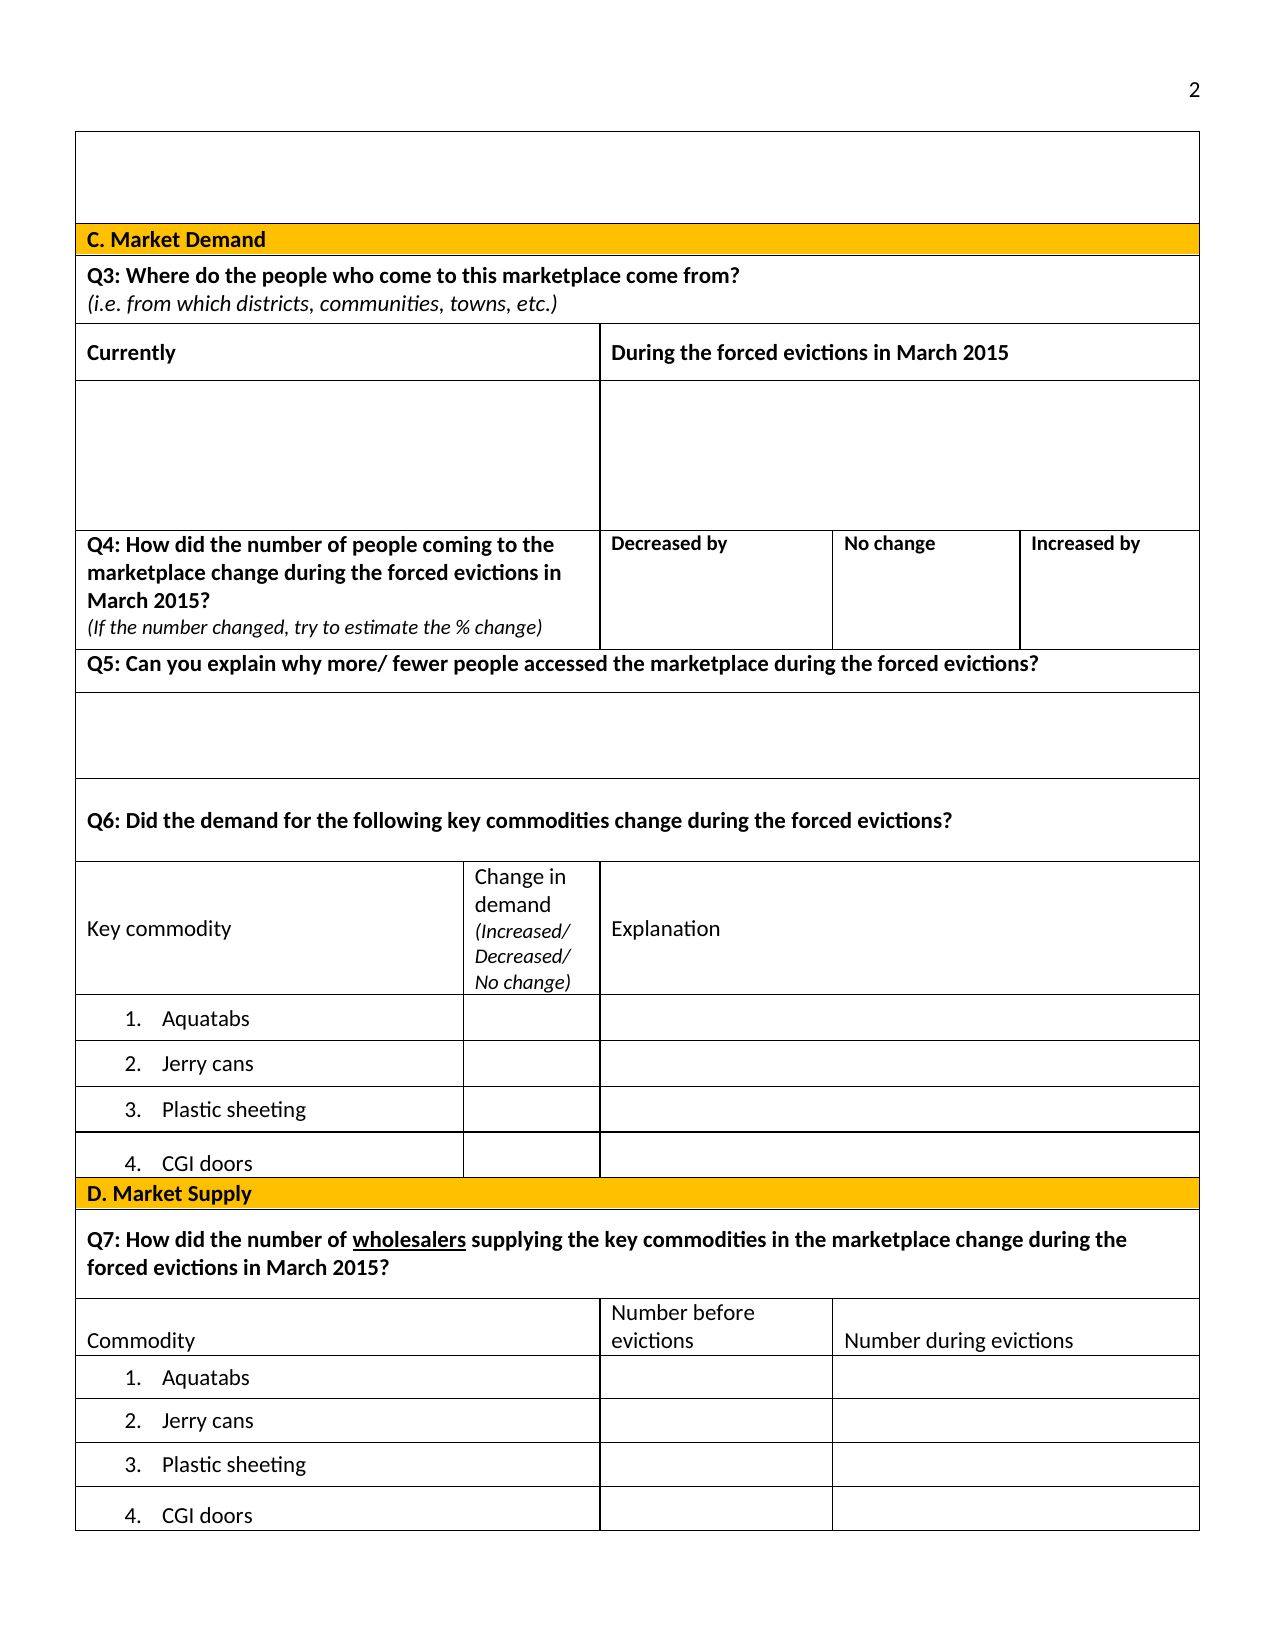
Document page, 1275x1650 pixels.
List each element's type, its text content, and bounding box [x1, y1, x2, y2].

table_cell Plastic sheeting [76, 1087, 463, 1131]
table_cell CGI doors [76, 1487, 599, 1529]
table_cell Aquatabs [76, 1356, 599, 1398]
table_cell [601, 1443, 832, 1486]
table_cell Q4: How did the number of people coming to the marketplace change during the forced evictions in March 2015? (If the number changed, try to estimate the % change) [76, 531, 599, 648]
table_cell Plastic sheeting [76, 1443, 599, 1486]
table_cell CGI doors [76, 1133, 463, 1177]
table_cell Q6: Did the demand for the following key commodities change during the forced evictions? [76, 779, 1199, 861]
table_cell Jerry cans [76, 1399, 599, 1442]
table_cell Explanation [601, 862, 1199, 994]
table_cell [601, 1356, 832, 1398]
table_cell [76, 693, 1199, 778]
table_cell [833, 1443, 1199, 1486]
table_cell [833, 1356, 1199, 1398]
table_cell [601, 1399, 832, 1442]
table_cell [76, 132, 1199, 223]
table_cell [601, 995, 1199, 1040]
table_cell D. Market Supply [76, 1178, 1199, 1208]
table_cell Increased by [1021, 531, 1199, 648]
table_cell [601, 1041, 1199, 1086]
table_cell [601, 1487, 832, 1529]
table_cell [464, 1133, 599, 1177]
table_cell Decreased by [601, 531, 832, 648]
table_cell [833, 1399, 1199, 1442]
table_cell [601, 1087, 1199, 1131]
table_cell Q5: Can you explain why more/ fewer people accessed the marketplace during the forced evictions? [76, 650, 1199, 692]
table_cell [464, 1087, 599, 1131]
table_cell Q3: Where do the people who come to this marketplace come from? (i.e. from which districts, communities, towns, etc.) [76, 256, 1199, 323]
table_cell Jerry cans [76, 1041, 463, 1086]
table_cell [601, 1133, 1199, 1177]
table_cell Q7: How did the number of wholesalers supplying the key commodities in the marketplace change during the forced evictions in March 2015? [76, 1210, 1199, 1297]
table_cell Number during evictions [833, 1299, 1199, 1354]
table_cell Change in demand (Increased/ Decreased/ No change) [464, 862, 599, 994]
table_cell During the forced evictions in March 2015 [601, 324, 1199, 379]
table_cell C. Market Demand [76, 224, 1199, 254]
table_cell [464, 1041, 599, 1086]
table_cell Currently [76, 324, 599, 379]
table_cell Key commodity [76, 862, 463, 994]
table_cell Aquatabs [76, 995, 463, 1040]
table_cell [601, 381, 1199, 529]
table_cell Commodity [76, 1299, 599, 1354]
table_cell No change [833, 531, 1019, 648]
table_cell [833, 1487, 1199, 1529]
table_cell Number before evictions [601, 1299, 832, 1354]
table_cell [76, 381, 599, 529]
table_cell [464, 995, 599, 1040]
